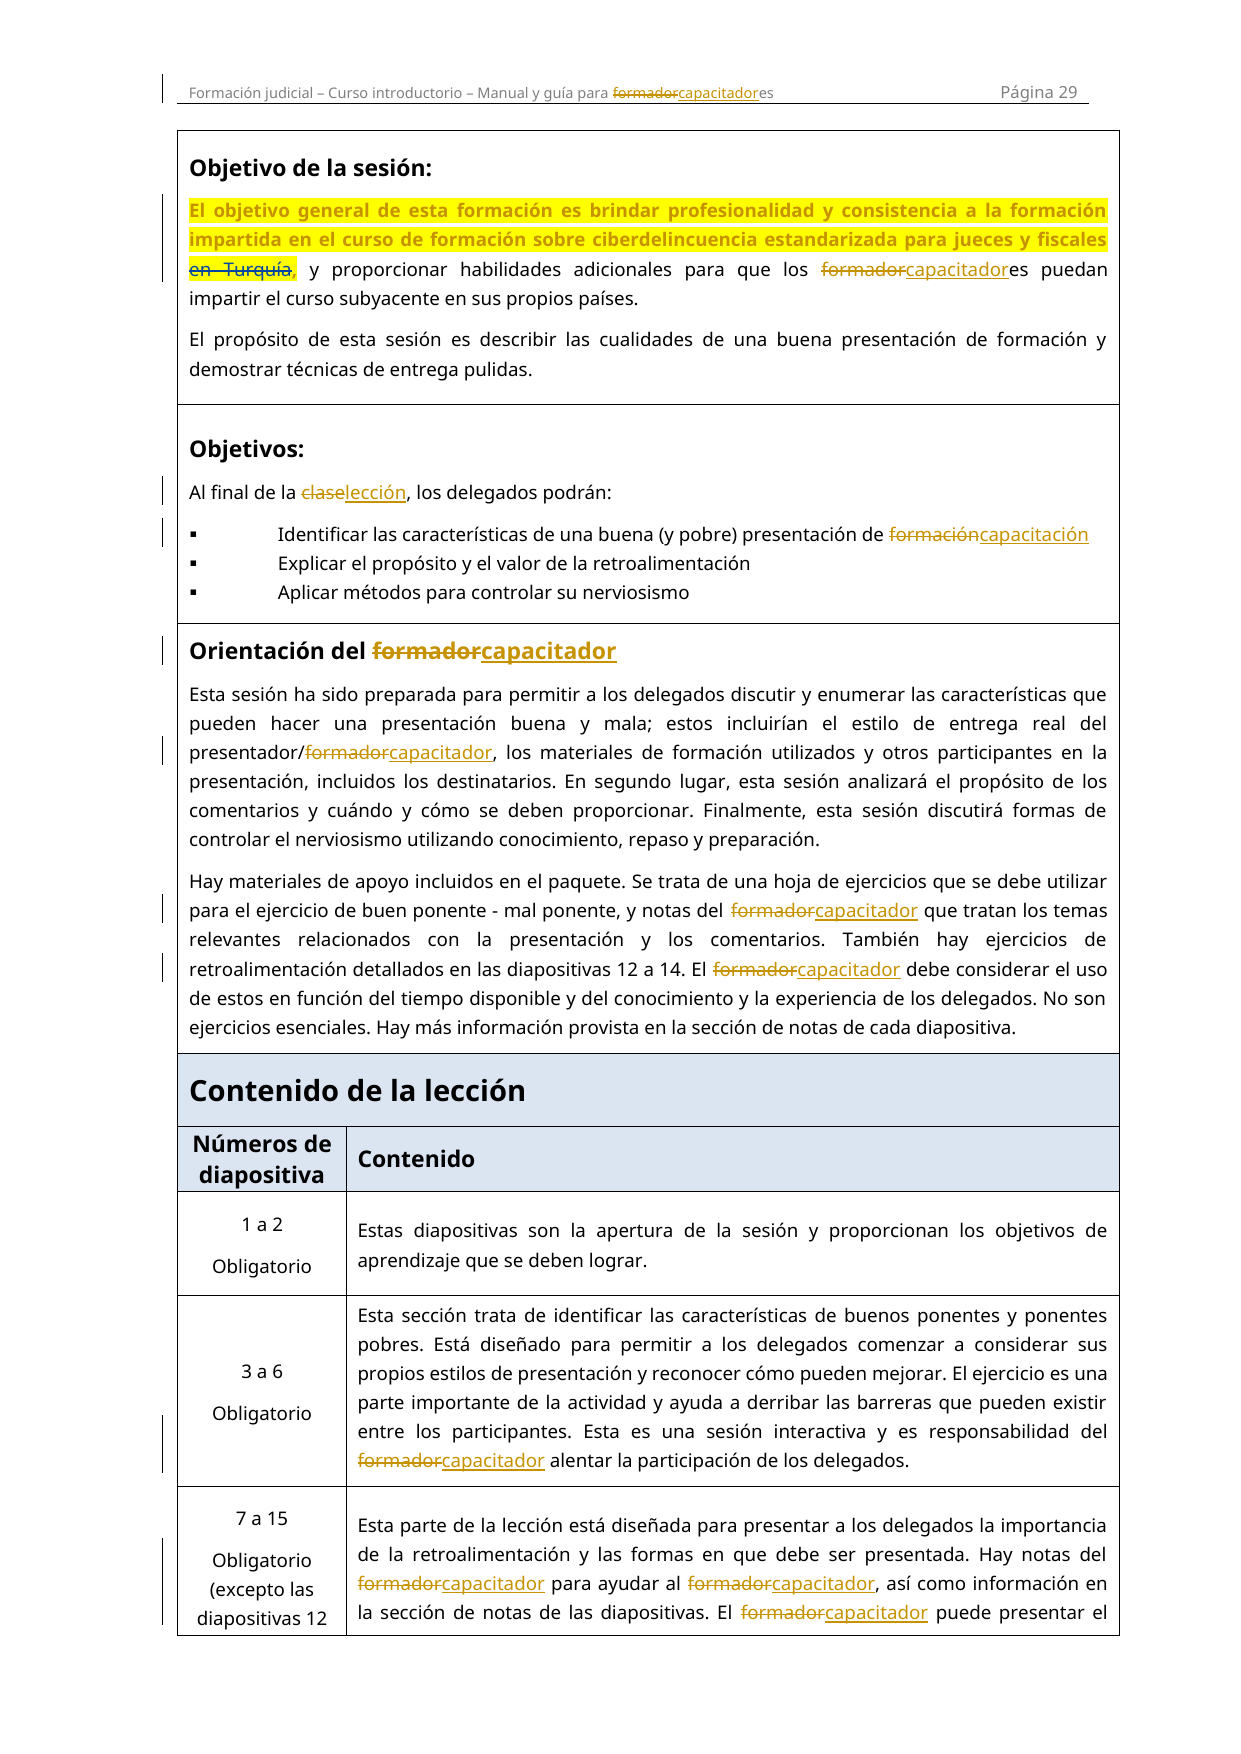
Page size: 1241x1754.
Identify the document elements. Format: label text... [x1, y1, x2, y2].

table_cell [347, 1487, 1119, 1635]
table_cell Contenido [347, 1127, 1119, 1191]
table_cell 3 a 6 Obligatorio [178, 1296, 346, 1486]
table_cell Contenido de la lección [178, 1054, 1119, 1126]
table_cell 1 a 2 Obligatorio [178, 1192, 346, 1295]
table_cell Esta sección trata de identificar las características de buenos ponentes y ponentes pobres. Está diseñado para permitir a los delegados comenzar a considerar sus propios estilos de presentación y reconocer cómo pueden mejorar. El ejercicio es una parte importante de la actividad y ayuda a derribar las barreras que pueden existir entre los participantes. Esta es una sesión interactiva y es responsabilidad del alentar la participación de los delegados. [347, 1296, 1119, 1486]
table_cell Orientación del Esta sesión ha sido preparada para permitir a los delegados discutir y enumerar las características que pueden hacer una presentación buena y mala; estos incluirían el estilo de entrega real del presentador/, los materiales de formación utilizados y otros participantes en la presentación, incluidos los destinatarios. En segundo lugar, esta sesión analizará el propósito de los comentarios y cuándo y cómo se deben proporcionar. Finalmente, esta sesión discutirá formas de controlar el nerviosismo utilizando conocimiento, repaso y preparación. Hay materiales de apoyo incluidos en el paquete. Se trata de una hoja de ejercicios que se debe utilizar para el ejercicio de buen ponente - mal ponente, y notas del que tratan los temas relevantes relacionados con la presentación y los comentarios. También hay ejercicios de retroalimentación detallados en las diapositivas 12 a 14. El debe considerar el uso de estos en función del tiempo disponible y del conocimiento y la experiencia de los delegados. No son ejercicios esenciales. Hay más información provista en la sección de notas de cada diapositiva. [178, 624, 1119, 1053]
table_cell Estas diapositivas son la apertura de la sesión y proporcionan los objetivos de aprendizaje que se deben lograr. [347, 1192, 1119, 1295]
table_cell Objetivo de la sesión: El objetivo general de esta formación es brindar profesionalidad y consistencia a la formación impartida en el curso de formación sobre ciberdelincuencia estandarizada para jueces y fiscales, y proporcionar habilidades adicionales para que los es puedan impartir el curso subyacente en sus propios países. El propósito de esta sesión es describir las cualidades de una buena presentación de formación y demostrar técnicas de entrega pulidas. [178, 131, 1119, 404]
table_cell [178, 1487, 346, 1635]
table_cell Objetivos: Al final de la , los delegados podrán: Identificar las características de una buena (y pobre) presentación de Explicar el propósito y el valor de la retroalimentación Aplicar métodos para controlar su nerviosismo [178, 405, 1119, 622]
table_cell Números de diapositiva [178, 1127, 346, 1191]
